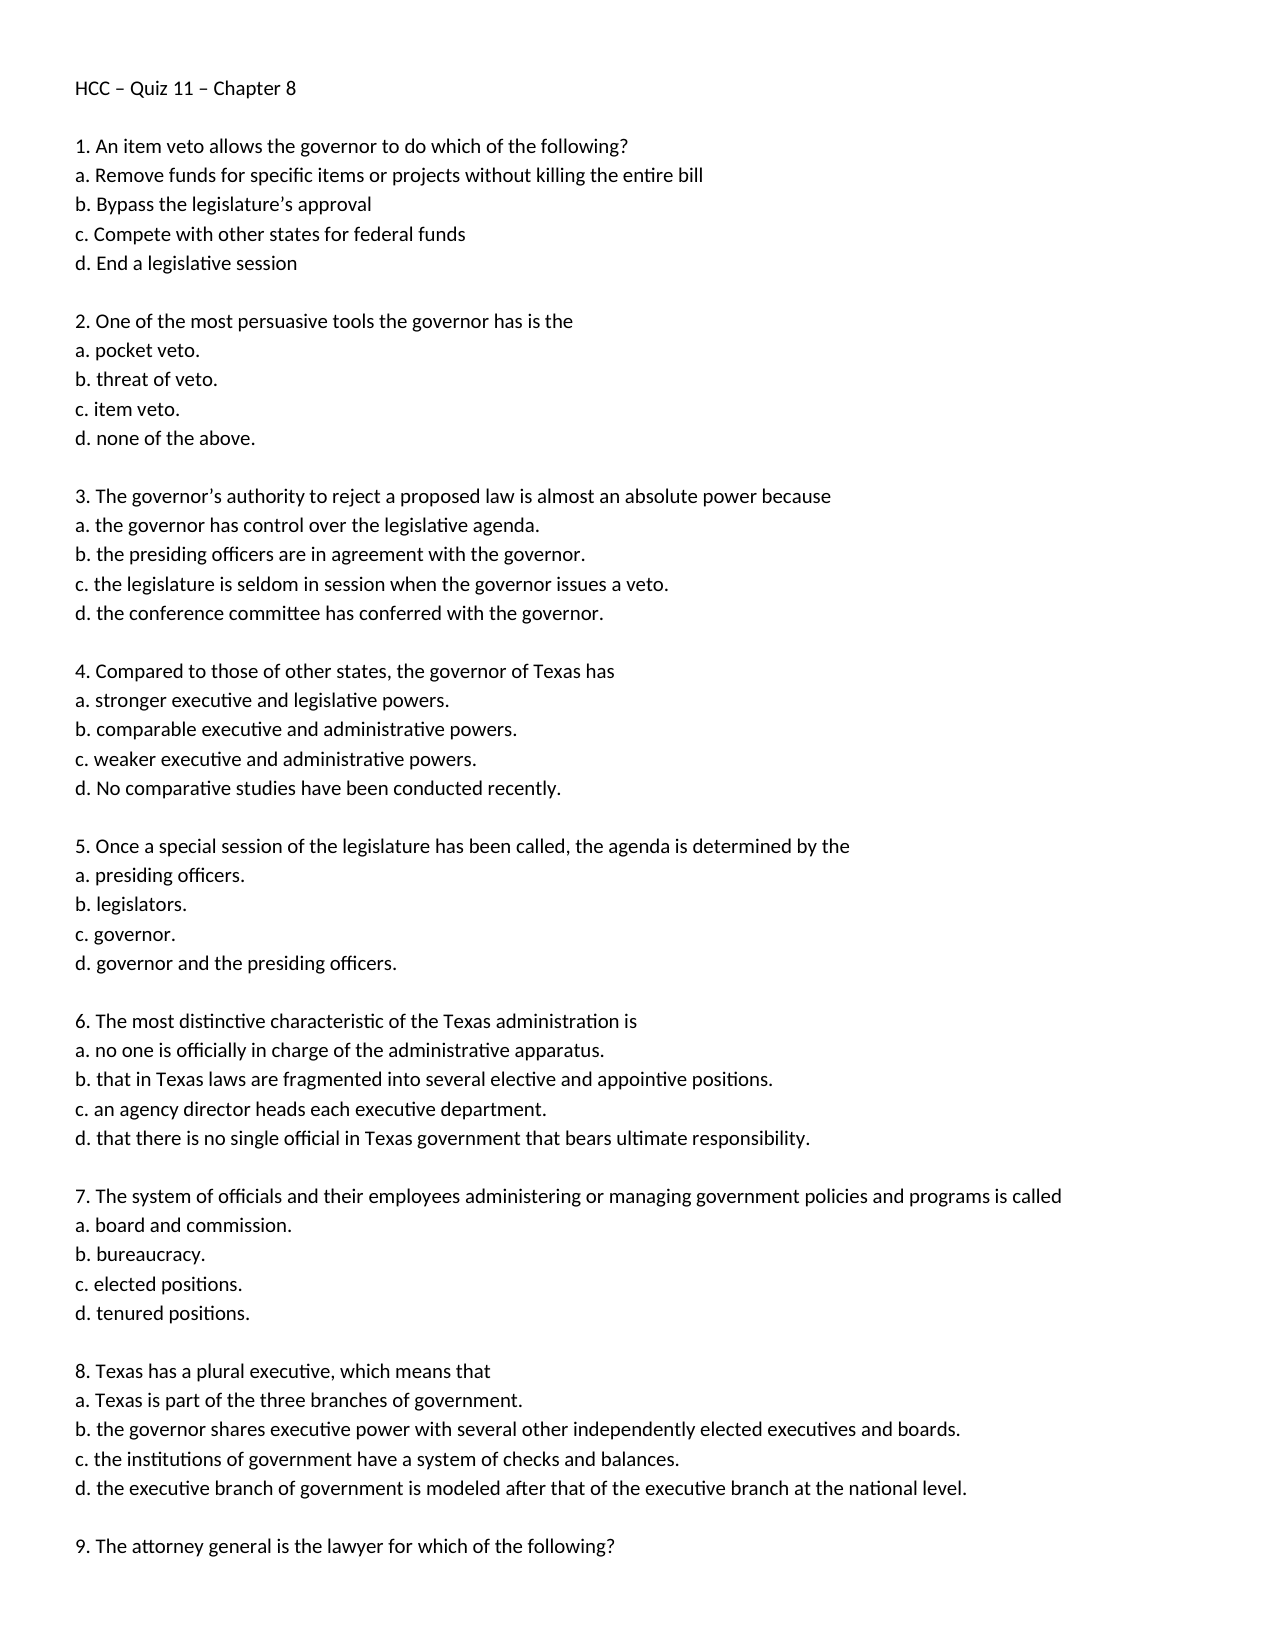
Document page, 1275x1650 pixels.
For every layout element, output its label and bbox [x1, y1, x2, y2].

text [75, 75, 1200, 1559]
